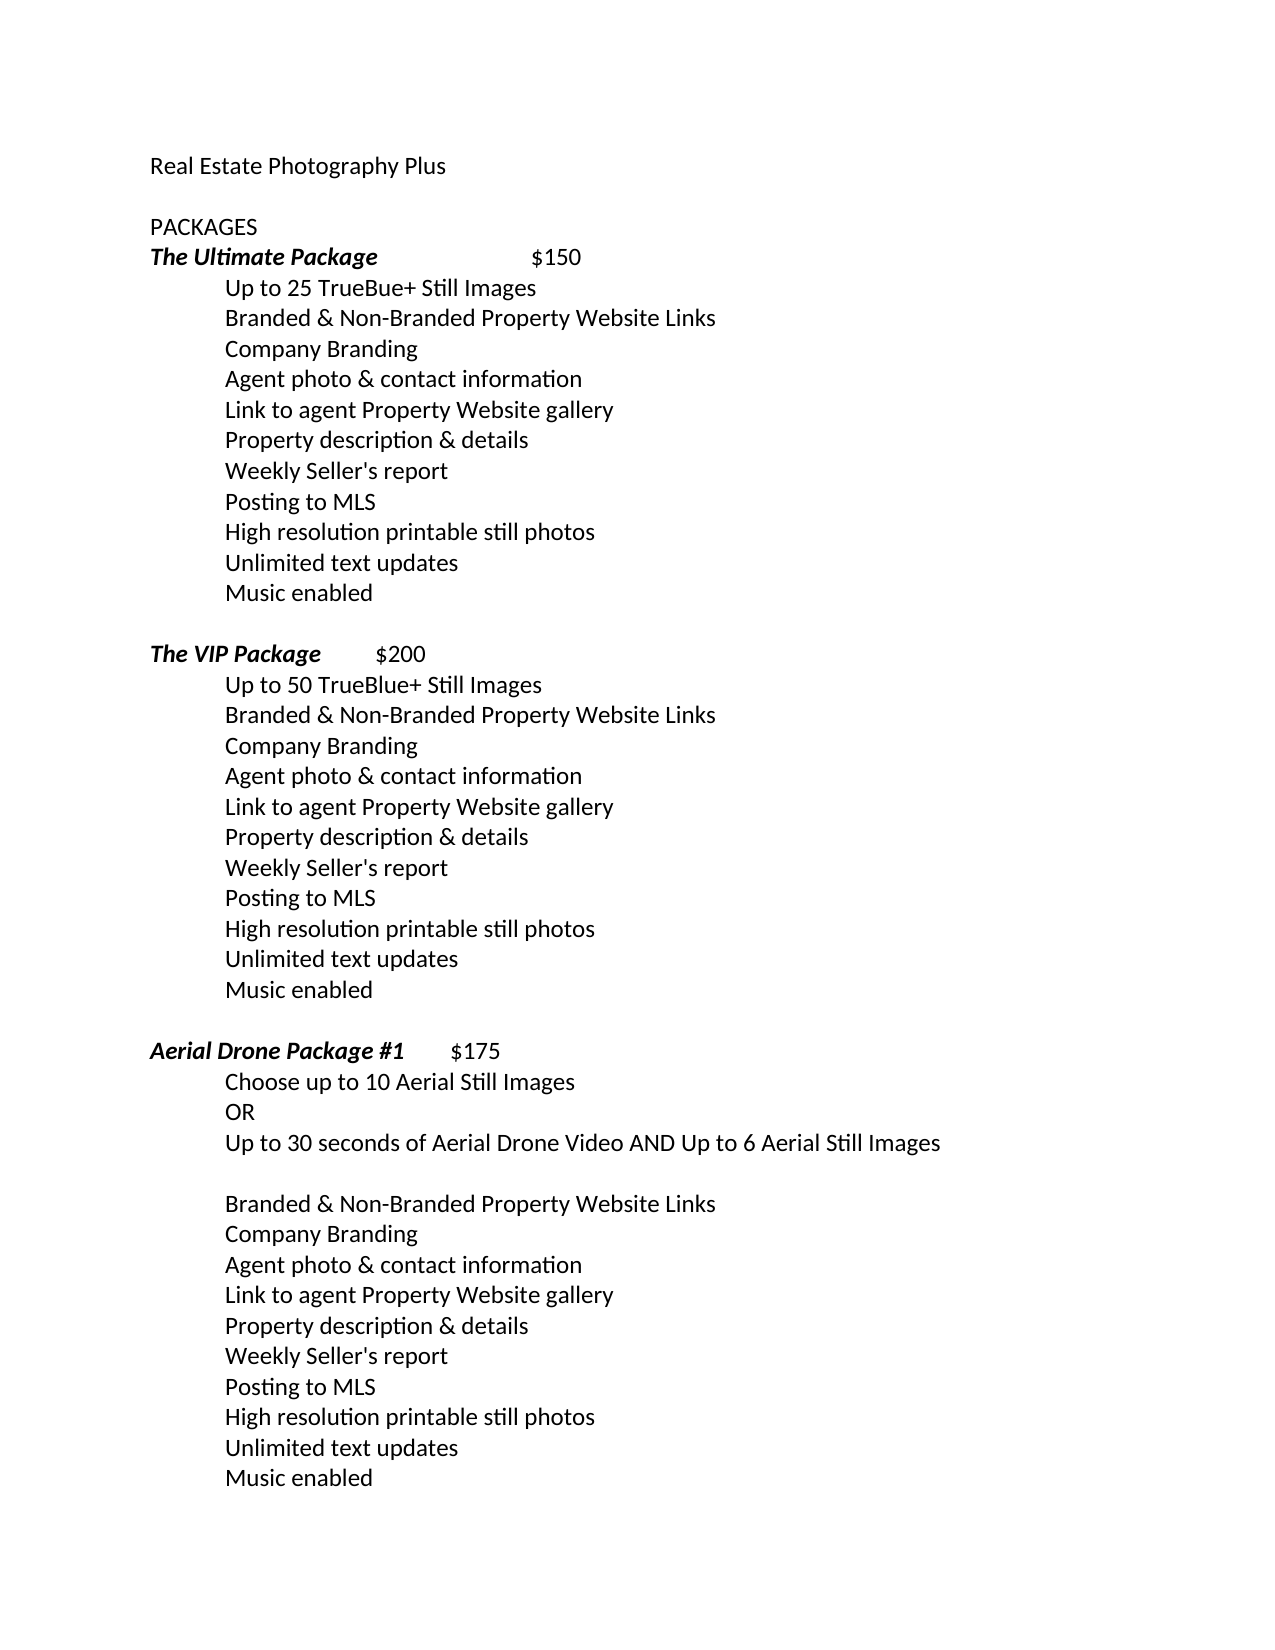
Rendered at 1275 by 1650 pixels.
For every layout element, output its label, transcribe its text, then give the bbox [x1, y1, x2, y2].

text Choose up to 10 Aerial Still Images [150, 1066, 1125, 1096]
text Weekly Seller's report [150, 455, 1125, 486]
text Music enabled [150, 1462, 1125, 1493]
text Company Branding [150, 730, 1125, 760]
text Aerial Drone Package #1 $175 [150, 1035, 1125, 1066]
text Agent photo & contact information [150, 1249, 1125, 1279]
text Agent photo & contact information [150, 364, 1125, 394]
text Property description & details [150, 425, 1125, 455]
text Music enabled [150, 577, 1125, 608]
text Link to agent Property Website gallery [150, 1279, 1125, 1310]
text High resolution printable still photos [150, 913, 1125, 943]
text Posting to MLS [150, 1371, 1125, 1401]
text The VIP Package $200 [150, 638, 1125, 669]
text Branded & Non-Branded Property Website Links [150, 699, 1125, 730]
text Agent photo & contact information [150, 760, 1125, 791]
text Branded & Non-Branded Property Website Links [150, 1188, 1125, 1218]
text Branded & Non-Branded Property Website Links [150, 303, 1125, 333]
text Up to 25 TrueBue+ Still Images [150, 272, 1125, 303]
text PACKAGES [150, 211, 1125, 242]
text The Ultimate Package $150 [150, 242, 1125, 272]
text Property description & details [150, 1310, 1125, 1340]
text Link to agent Property Website gallery [150, 791, 1125, 821]
text Unlimited text updates [150, 1432, 1125, 1462]
text Link to agent Property Website gallery [150, 394, 1125, 425]
text OR [150, 1096, 1125, 1127]
text Weekly Seller's report [150, 1340, 1125, 1371]
text Unlimited text updates [150, 943, 1125, 974]
text High resolution printable still photos [150, 516, 1125, 547]
text Company Branding [150, 1218, 1125, 1249]
text Up to 50 TrueBlue+ Still Images [150, 669, 1125, 699]
text Up to 30 seconds of Aerial Drone Video AND Up to 6 Aerial Still Images [150, 1127, 1125, 1157]
text Posting to MLS [150, 486, 1125, 516]
text Company Branding [150, 333, 1125, 364]
text Weekly Seller's report [150, 852, 1125, 882]
text Real Estate Photography Plus [150, 150, 1125, 181]
text High resolution printable still photos [150, 1401, 1125, 1432]
text Property description & details [150, 821, 1125, 852]
text Music enabled [150, 974, 1125, 1004]
text Unlimited text updates [150, 547, 1125, 577]
text Posting to MLS [150, 882, 1125, 913]
